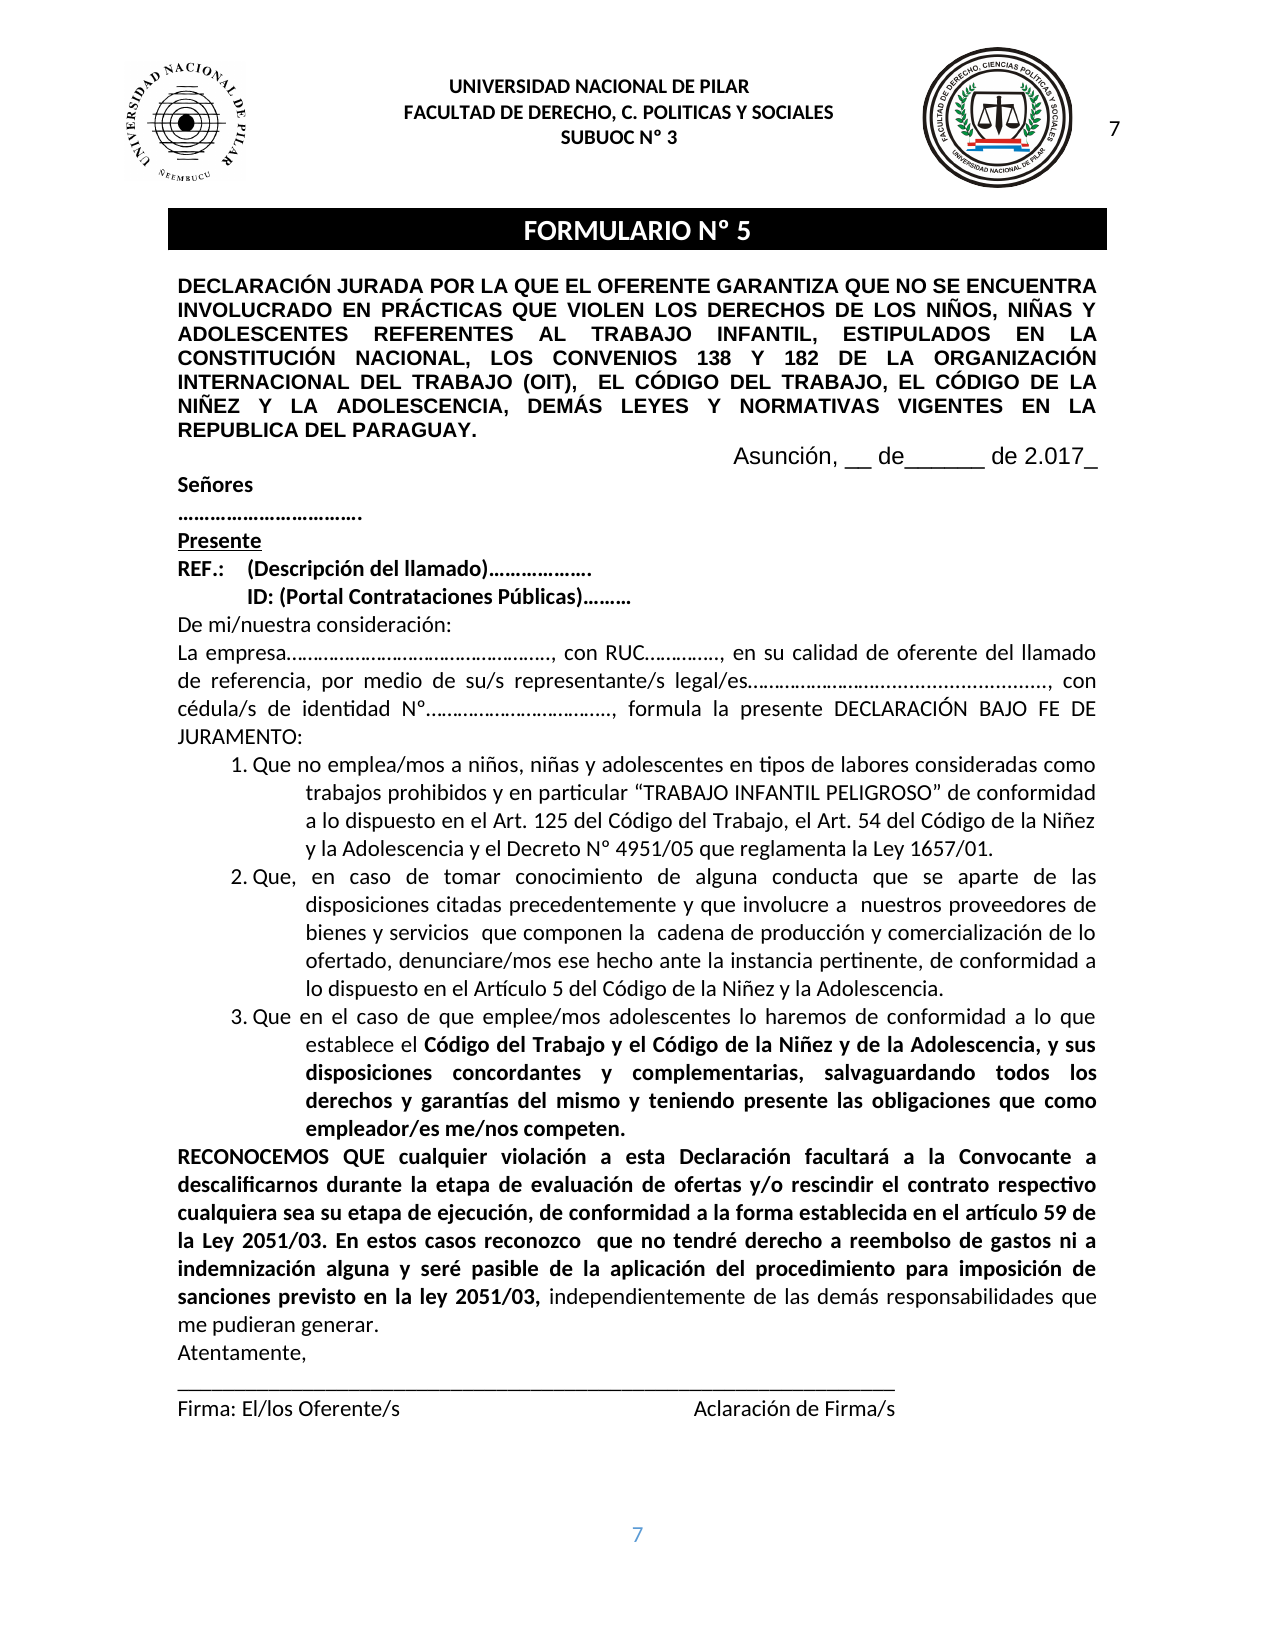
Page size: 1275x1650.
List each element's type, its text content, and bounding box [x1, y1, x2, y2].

text De mi/nuestra consideración: [177, 610, 1098, 638]
text Señores [177, 470, 1098, 498]
text DECLARACIÓN JURADA POR LA QUE el oferente GARANTIZA que no SE ENCUENTRA INVOLUCRADO EN PRÁCTICAS QUE VIOLEN LOS DERECHOS DE LOS niños, niñas y adolescentes referenteS al trabajo infantil, ESTIPULADOS EN LA CONSTITUCIÓN NACIONAL, LOS CONVENIOS 138 Y 182 DE LA ORGANIZACIÓN INTERNACIONAL DEL TRABAJO (OIT), EL CÓDIGO DEL TRABAJO, EL CÓDIGO DE LA NIÑEZ Y LA ADOLESCENCIA, DEMÁS LEYES Y NORMATIVAS VIGENTES EN LA REPUBLICA DEL PARAGUAY. [177, 274, 1098, 442]
table_header REF.: [166, 554, 236, 610]
list Que no emplea/mos a niños, niñas y adolescentes en tipos de labores consideradas como trabajos prohibidos y en particular “TRABAJO INFANTIL PELIGROSO” de conformidad a lo dispuesto en el Art. 125 del Código del Trabajo, el Art. 54 del Código de la Niñez y la Adolescencia y el Decreto Nº 4951/05 que reglamenta la Ley 1657/01. [230, 750, 1098, 862]
text Asunción, __ de______ de 2.017_ [177, 442, 1098, 470]
table_header (Descripción del llamado)………………. ID: (Portal Contrataciones Públicas)……… [236, 554, 643, 610]
text _______________________________________________________________ [177, 1366, 1098, 1394]
text ……………………………. [177, 498, 1098, 526]
text Firma: El/los Oferente/s Aclaración de Firma/s [177, 1394, 1098, 1422]
text FORMULARIO Nº 5 [169, 210, 1106, 249]
text Presente [177, 526, 1098, 554]
picture [922, 47, 1073, 188]
list Que, en caso de tomar conocimiento de alguna conducta que se aparte de las disposiciones citadas precedentemente y que involucre a nuestros proveedores de bienes y servicios que componen la cadena de producción y comercialización de lo ofertado, denunciare/mos ese hecho ante la instancia pertinente, de conformidad a lo dispuesto en el Artículo 5 del Código de la Niñez y la Adolescencia. [230, 862, 1098, 1002]
text La empresa………………………………………….., con RUC………….., en su calidad de oferente del llamado de referencia, por medio de su/s representante/s legal/es…………………….............................., con cédula/s de identidad Nº…………………………….., formula la presente DECLARACIÓN BAJO FE DE JURAMENTO: [177, 638, 1098, 750]
list Que en el caso de que emplee/mos adolescentes lo haremos de conformidad a lo que establece el Código del Trabajo y el Código de la Niñez y de la Adolescencia, y sus disposiciones concordantes y complementarias, salvaguardando todos los derechos y garantías del mismo y teniendo presente las obligaciones que como empleador/es me/nos competen. [230, 1002, 1098, 1142]
text RECONOCEMOS QUE cualquier violación a esta Declaración facultará a la Convocante a descalificarnos durante la etapa de evaluación de ofertas y/o rescindir el contrato respectivo cualquiera sea su etapa de ejecución, de conformidad a la forma establecida en el artículo 59 de la Ley 2051/03. En estos casos reconozco que no tendré derecho a reembolso de gastos ni a indemnización alguna y seré pasible de la aplicación del procedimiento para imposición de sanciones previsto en la ley 2051/03, independientemente de las demás responsabilidades que me pudieran generar. [177, 1142, 1098, 1338]
text Atentamente, [177, 1338, 1098, 1366]
